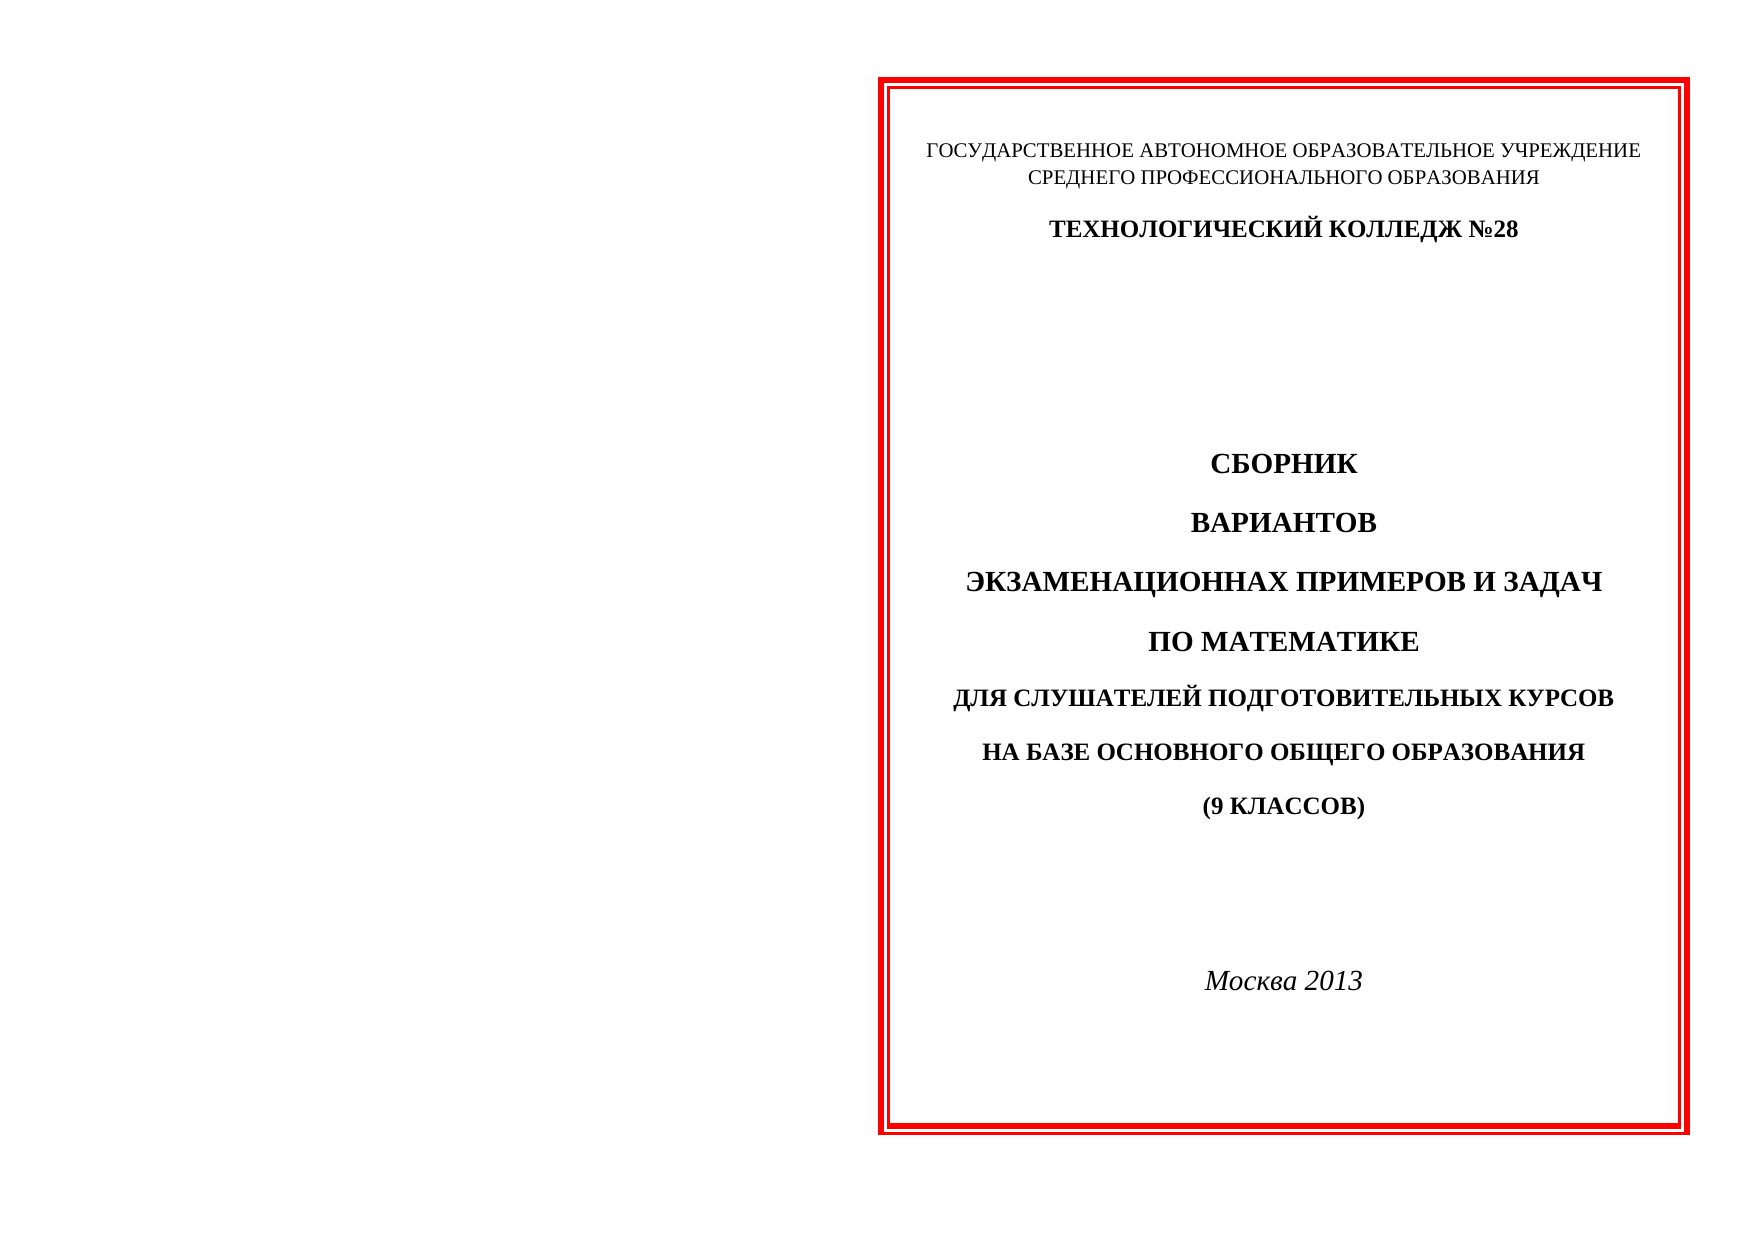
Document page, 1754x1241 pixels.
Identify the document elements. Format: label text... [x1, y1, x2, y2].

table_header ГОСУДАРСТВЕННОЕ АВТОНОМНОЕ ОБРАЗОВАТЕЛЬНОЕ УЧРЕЖДЕНИЕ СРЕДНЕГО ПРОФЕССИОНАЛЬНОГО ОБРАЗОВАНИЯ ТЕХНОЛОГИЧЕСКИЙ КОЛЛЕДЖ №28 СБОРНИК ВАРИАНТОВ ЭКЗАМЕНАЦИОННАХ ПРИМЕРОВ И ЗАДАЧ ПО МАТЕМАТИКЕ ДЛЯ СЛУШАТЕЛЕЙ ПОДГОТОВИТЕЛЬНЫХ КУРСОВ НА БАЗЕ ОСНОВНОГО ОБЩЕГО ОБРАЗОВАНИЯ (9 КЛАССОВ) Москва 2013 [884, 83, 1684, 1122]
